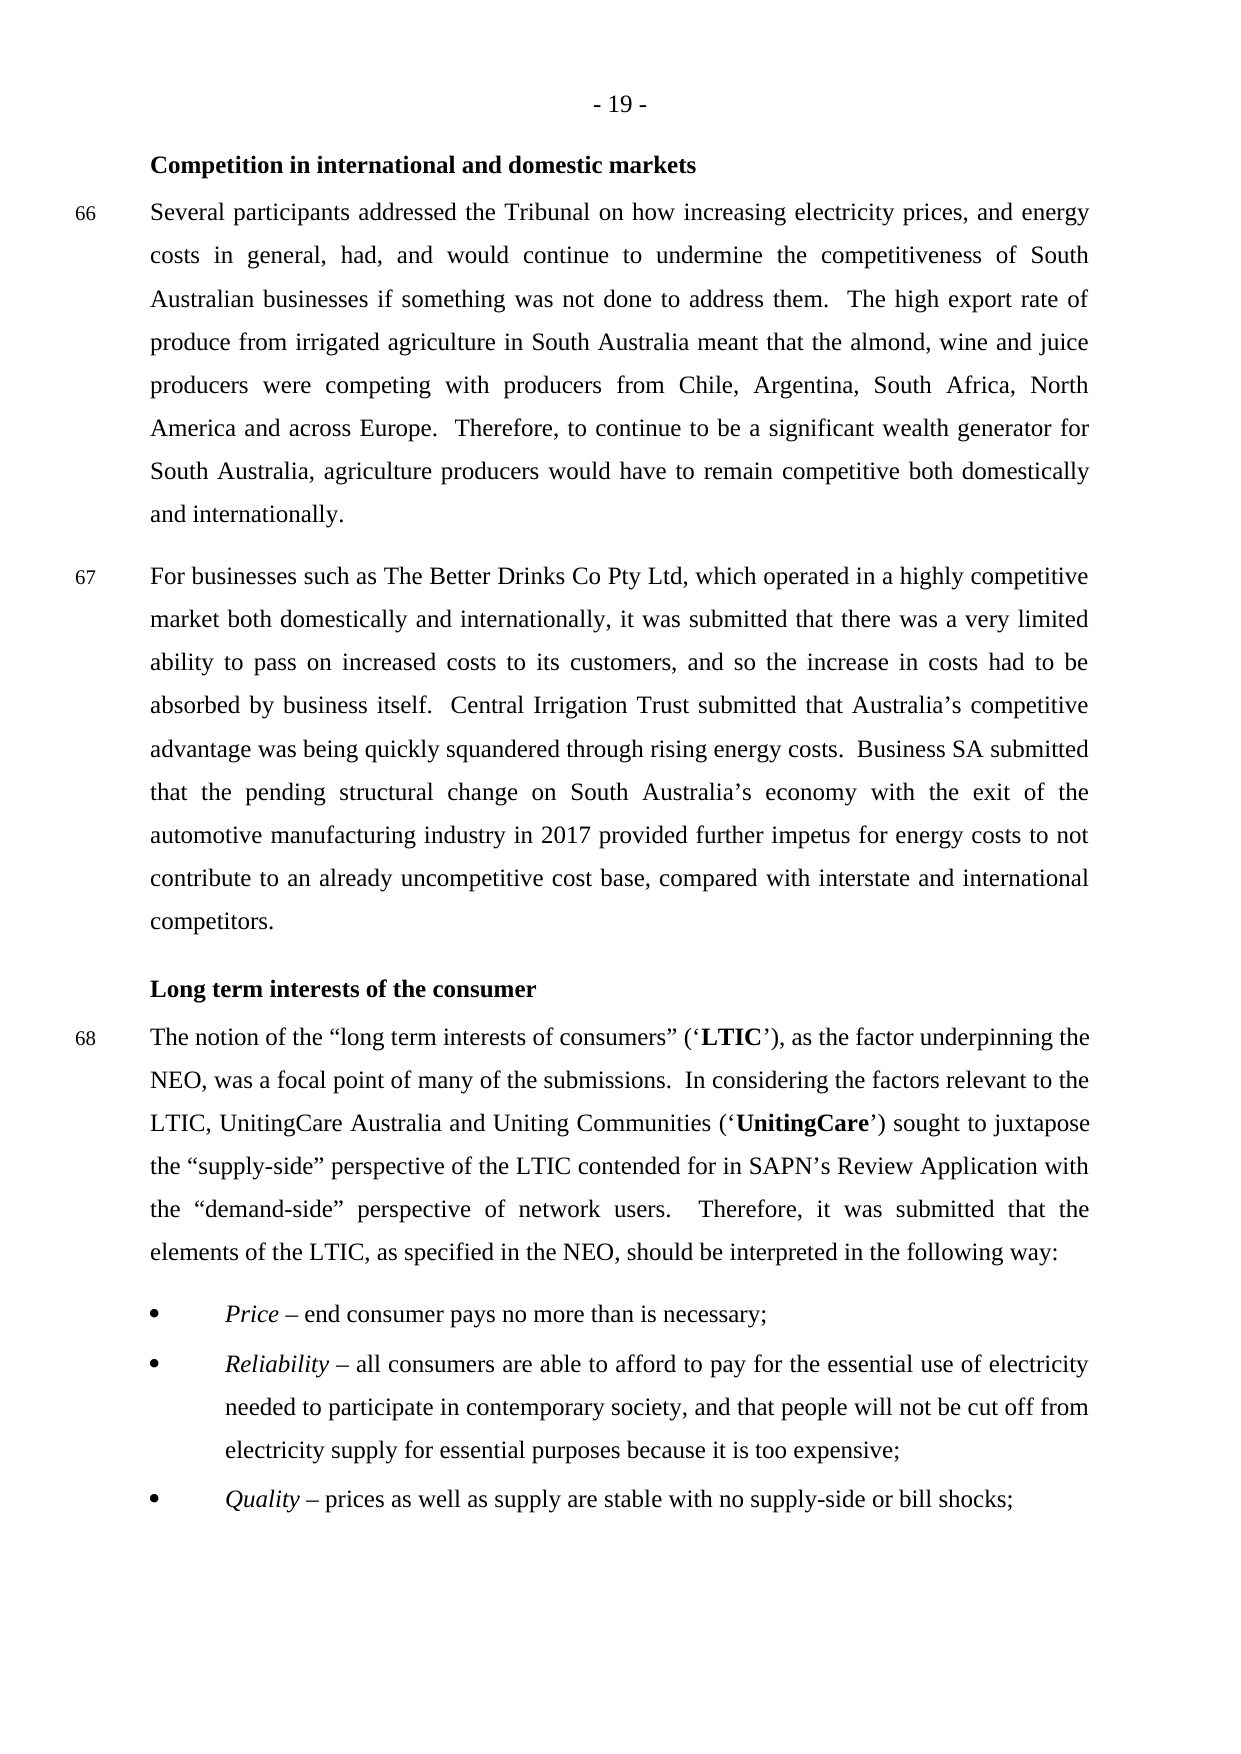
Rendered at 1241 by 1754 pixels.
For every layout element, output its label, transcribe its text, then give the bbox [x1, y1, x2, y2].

subtitle Competition in international and domestic markets [150, 150, 1090, 179]
text For businesses such as The Better Drinks Co Pty Ltd, which operated in a highly competitive market both domestically and internationally, it was submitted that there was a very limited ability to pass on increased costs to its customers, and so the increase in costs had to be absorbed by business itself. Central Irrigation Trust submitted that Australia’s competitive advantage was being quickly squandered through rising energy costs. Business SA submitted that the pending structural change on South Australia’s economy with the exit of the automotive manufacturing industry in 2017 provided further impetus for energy costs to not contribute to an already uncompetitive cost base, compared with interstate and international competitors. [75, 561, 1090, 935]
text Reliability – all consumers are able to afford to pay for the essential use of electricity needed to participate in contemporary society, and that people will not be cut off from electricity supply for essential purposes because it is too expensive; [150, 1349, 1090, 1464]
text Price – end consumer pays no more than is necessary; [150, 1299, 1090, 1328]
text The notion of the “long term interests of consumers” (‘LTIC’), as the factor underpinning the NEO, was a focal point of many of the submissions. In considering the factors relevant to the LTIC, UnitingCare Australia and Uniting Communities (‘UnitingCare’) sought to juxtapose the “supply-side” perspective of the LTIC contended for in SAPN’s Review Application with the “demand-side” perspective of network users. Therefore, it was submitted that the elements of the LTIC, as specified in the NEO, should be interpreted in the following way: [75, 1022, 1090, 1266]
subtitle Long term interests of the consumer [150, 974, 1090, 1003]
text Quality – prices as well as supply are stable with no supply-side or bill shocks; [150, 1484, 1090, 1513]
text Several participants addressed the Tribunal on how increasing electricity prices, and energy costs in general, had, and would continue to undermine the competitiveness of South Australian businesses if something was not done to address them. The high export rate of produce from irrigated agriculture in South Australia meant that the almond, wine and juice producers were competing with producers from Chile, Argentina, South Africa, North America and across Europe. Therefore, to continue to be a significant wealth generator for South Australia, agriculture producers would have to remain competitive both domestically and internationally. [75, 197, 1090, 528]
